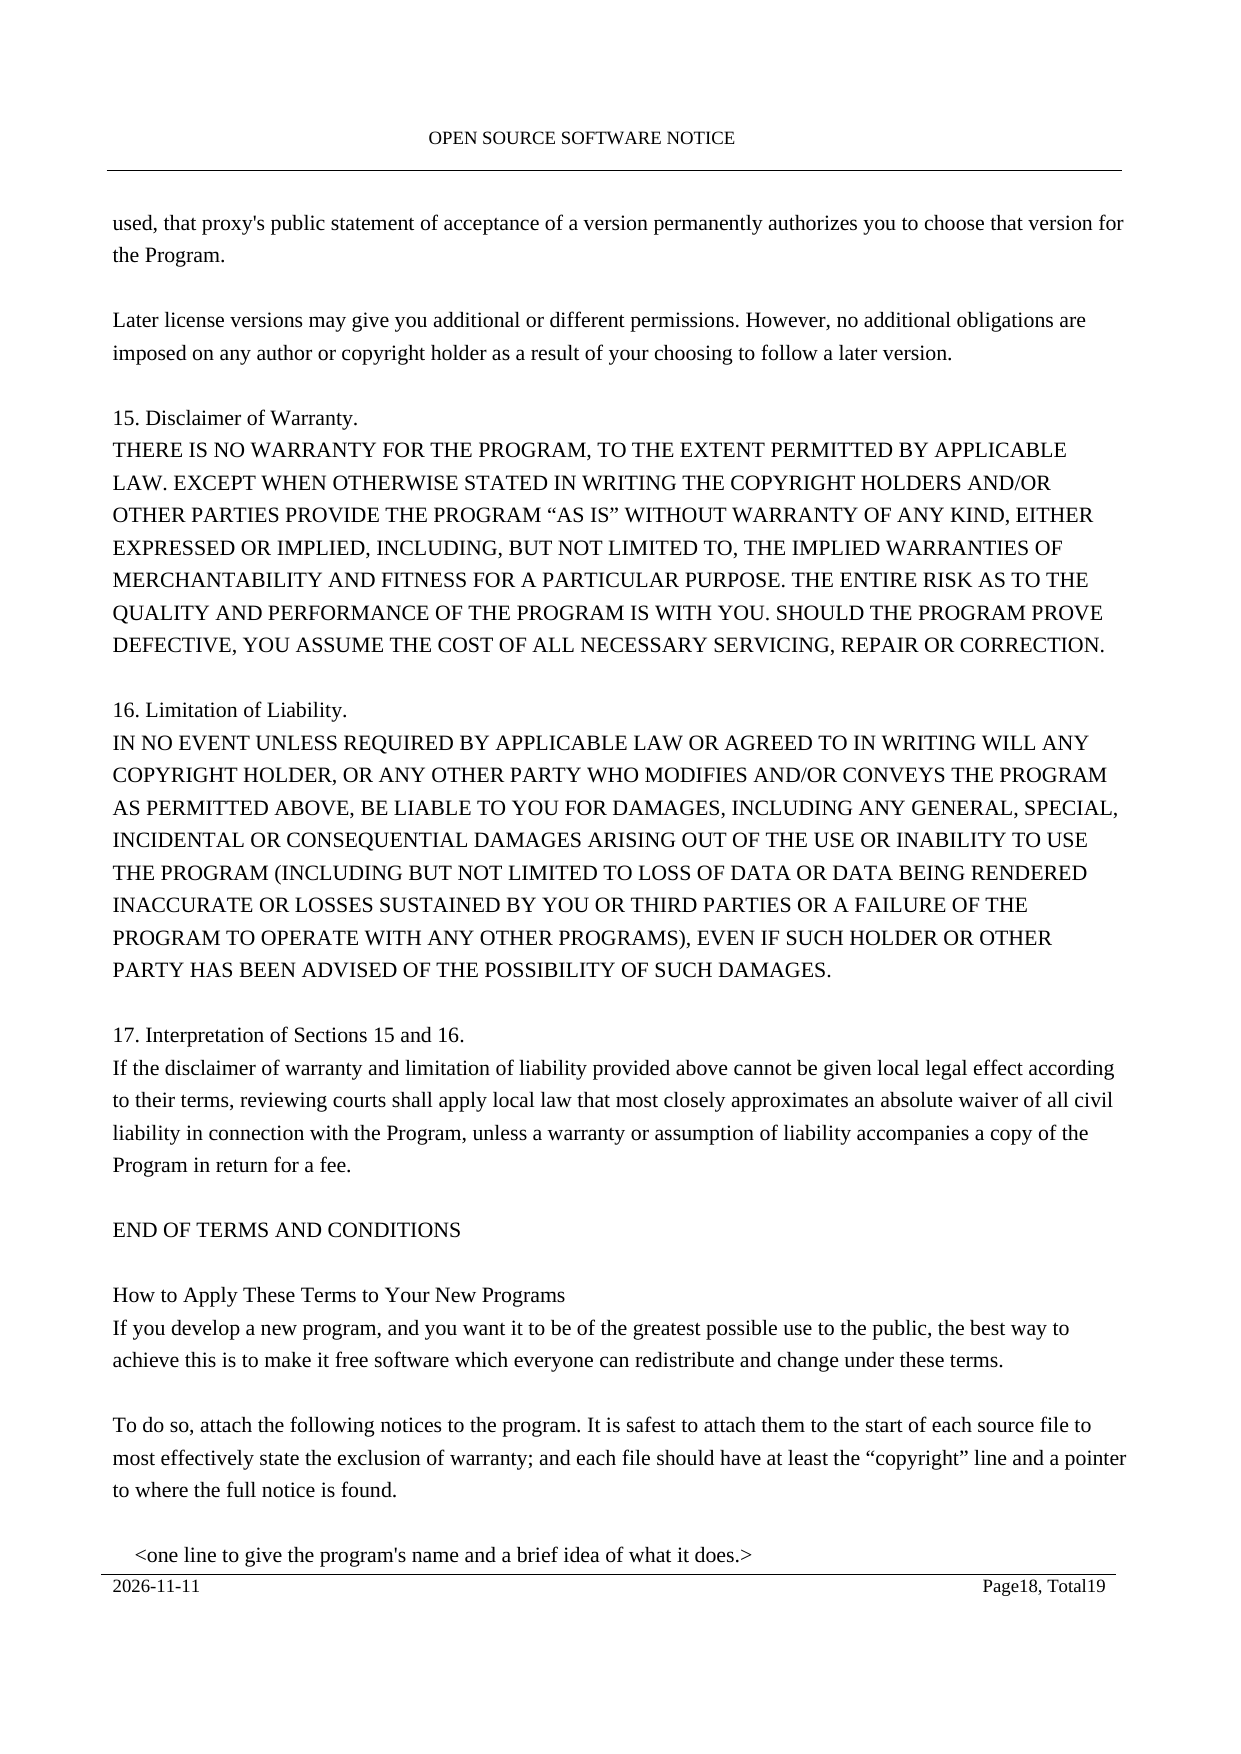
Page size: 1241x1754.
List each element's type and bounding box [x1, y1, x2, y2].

text [112, 206, 1128, 1571]
